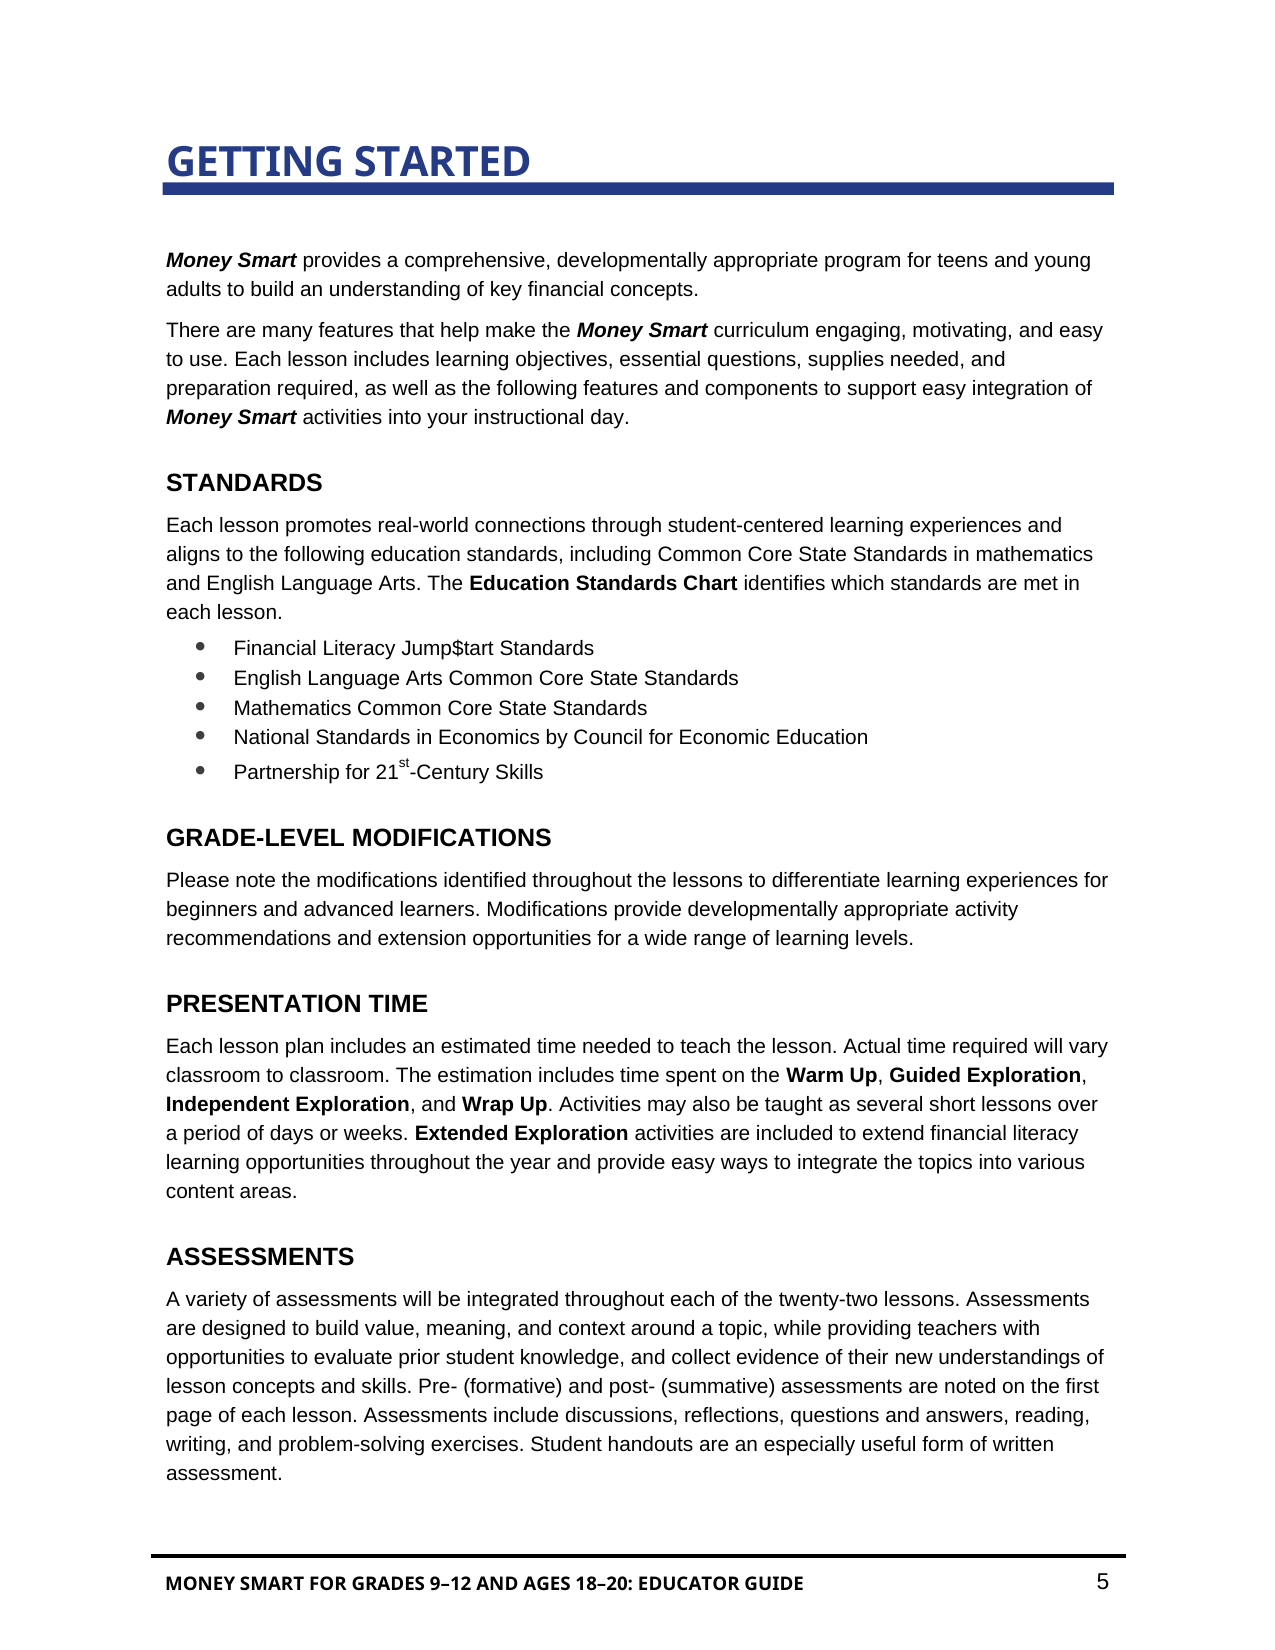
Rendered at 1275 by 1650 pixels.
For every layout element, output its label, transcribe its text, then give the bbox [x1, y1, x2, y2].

subtitle PRESENTATION TIME [166, 989, 1106, 1017]
subtitle GRADE-LEVEL MODIFICATIONS [166, 822, 1106, 851]
text There are many features that help make the Money Smart curriculum engaging, motivating, and easy to use. Each lesson includes learning objectives, essential questions, supplies needed, and preparation required, as well as the following features and components to support easy integration of Money Smart activities into your instructional day. [166, 318, 1106, 429]
list English Language Arts Common Core State Standards [196, 666, 1139, 691]
text Each lesson promotes real-world connections through student-centered learning experiences and aligns to the following education standards, including Common Core State Standards in mathematics and English Language Arts. The Education Standards Chart identifies which standards are met in each lesson. [166, 513, 1097, 624]
text Each lesson plan includes an estimated time needed to teach the lesson. Actual time required will vary classroom to classroom. The estimation includes time spent on the Warm Up, Guided Exploration, Independent Exploration, and Wrap Up. Activities may also be taught as several short lessons over a period of days or weeks. Extended Exploration activities are included to extend financial literacy learning opportunities throughout the year and provide easy ways to integrate the topics into various content areas. [166, 1034, 1110, 1203]
subtitle STANDARDS [166, 468, 1106, 497]
list National Standards in Economics by Council for Economic Education [196, 725, 1139, 750]
list Mathematics Common Core State Standards [196, 695, 1139, 720]
subtitle ASSESSMENTS [166, 1242, 1106, 1271]
list Partnership for 21st-Century Skills [196, 755, 1139, 785]
text Money Smart provides a comprehensive, developmentally appropriate program for teens and young adults to build an understanding of key financial concepts. [166, 247, 1106, 300]
list Financial Literacy Jump$tart Standards [196, 636, 1139, 661]
text Please note the modifications identified throughout the lessons to differentiate learning experiences for beginners and advanced learners. Modifications provide developmentally appropriate activity recommendations and extension opportunities for a wide range of learning levels. [166, 868, 1119, 950]
text A variety of assessments will be integrated throughout each of the twenty-two lessons. Assessments are designed to build value, meaning, and context around a topic, while providing teachers with opportunities to evaluate prior student knowledge, and collect evidence of their new understandings of lesson concepts and skills. Pre- (formative) and post- (summative) assessments are noted on the first page of each lesson. Assessments include discussions, reflections, questions and answers, reading, writing, and problem-solving exercises. Student handouts are an especially useful form of written assessment. [166, 1287, 1119, 1485]
